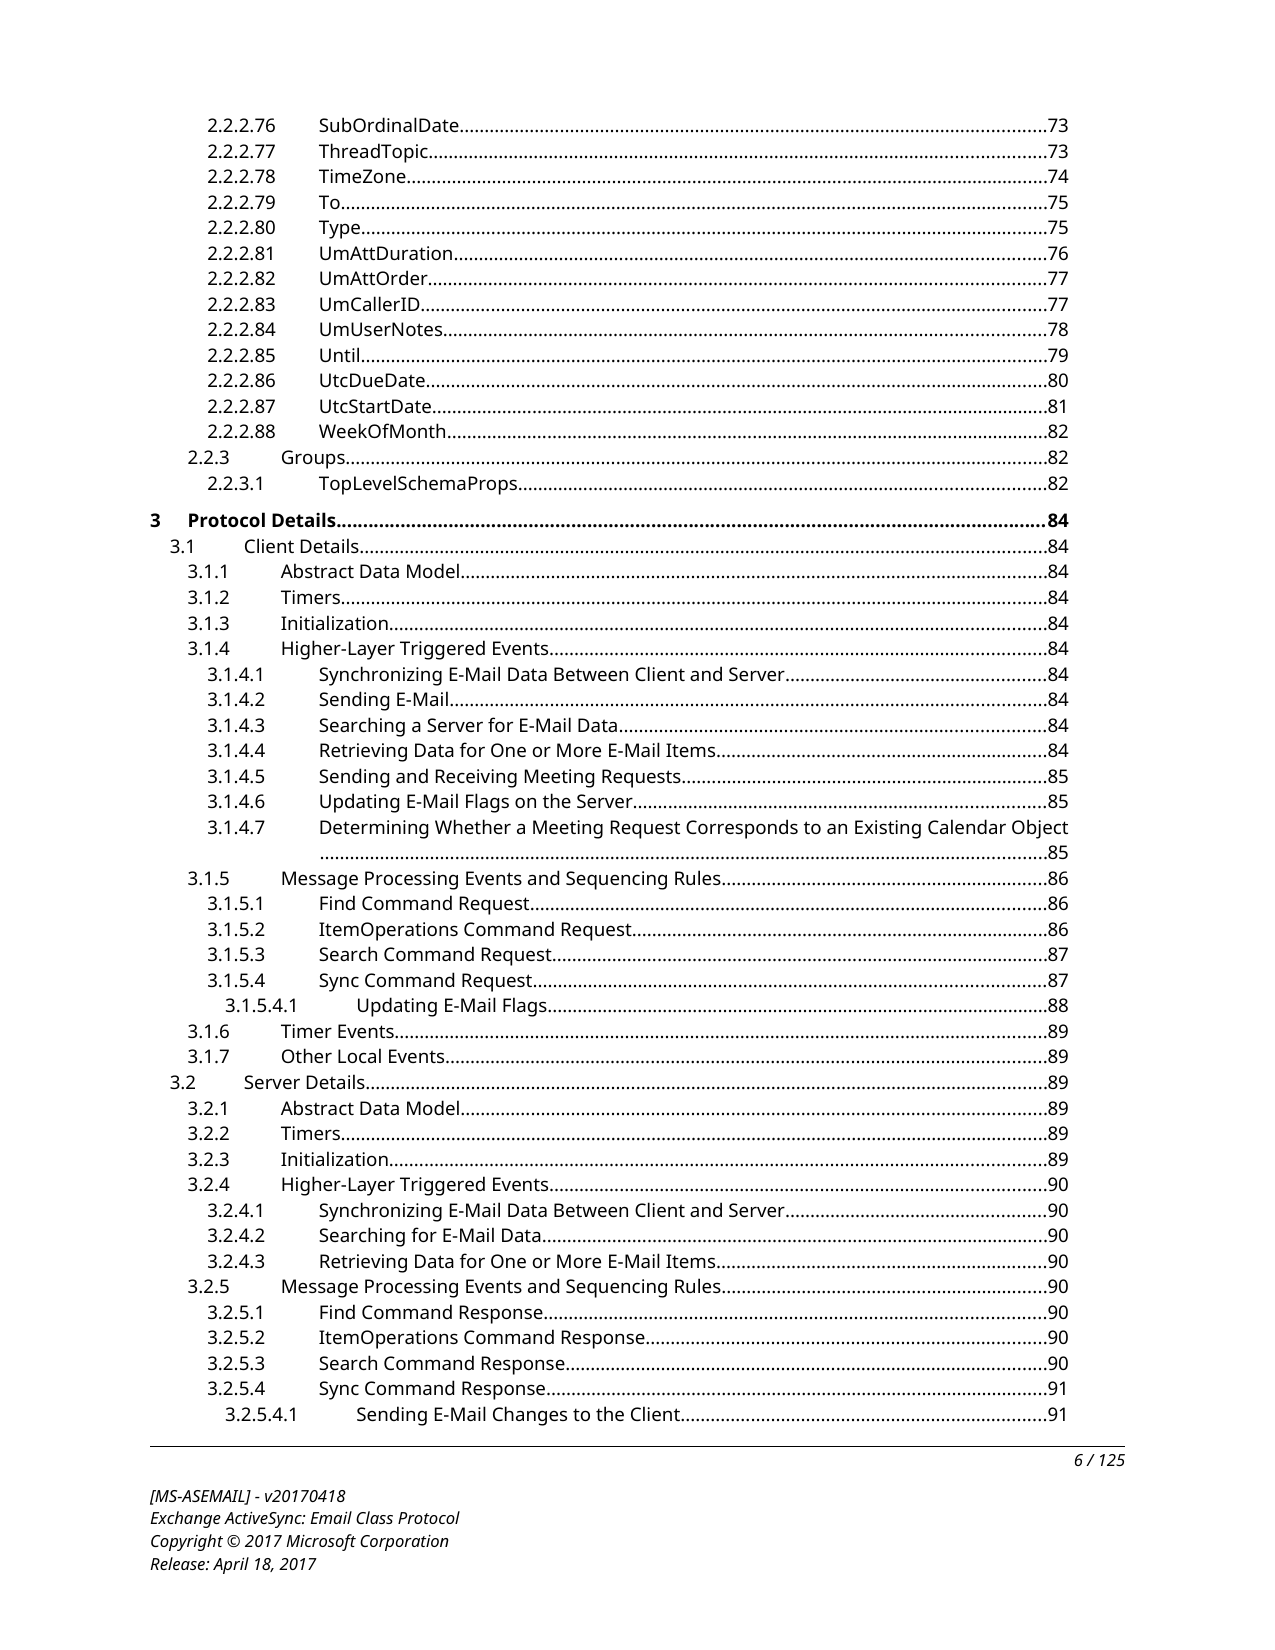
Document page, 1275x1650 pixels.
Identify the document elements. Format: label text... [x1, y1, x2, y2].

text 2.2.2.86 UtcDueDate 80 [207, 368, 1078, 393]
text 3.1.4.6 Updating E-Mail Flags on the Server 85 [207, 788, 1078, 814]
text 3 Protocol Details 84 [150, 508, 1078, 533]
text 3.2.4.1 Synchronizing E-Mail Data Between Client and Server 90 [207, 1197, 1078, 1222]
text 3.1.3 Initialization 84 [187, 610, 1078, 635]
text 3.1.5 Message Processing Events and Sequencing Rules 86 [187, 865, 1078, 891]
text 3.2.5 Message Processing Events and Sequencing Rules 90 [187, 1273, 1078, 1299]
text 2.2.2.82 UmAttOrder 77 [207, 266, 1078, 291]
text 3.2.4 Higher-Layer Triggered Events 90 [187, 1171, 1078, 1197]
text 3.1.4.7 Determining Whether a Meeting Request Corresponds to an Existing Calendar Object 85 [207, 814, 1078, 865]
text 3.1.7 Other Local Events 89 [187, 1044, 1078, 1069]
text 2.2.2.78 TimeZone 74 [207, 163, 1078, 189]
text 3.2.5.1 Find Command Response 90 [207, 1299, 1078, 1324]
text 3.1.4.4 Retrieving Data for One or More E-Mail Items 84 [207, 737, 1078, 763]
text 2.2.2.81 UmAttDuration 76 [207, 240, 1078, 266]
text 2.2.2.83 UmCallerID 77 [207, 291, 1078, 317]
text 3.1.4.2 Sending E-Mail 84 [207, 686, 1078, 712]
text 3.1.1 Abstract Data Model 84 [187, 559, 1078, 584]
text 3.2.1 Abstract Data Model 89 [187, 1095, 1078, 1120]
text 2.2.3.1 TopLevelSchemaProps 82 [207, 470, 1078, 495]
text 3.2.5.2 ItemOperations Command Response 90 [207, 1324, 1078, 1350]
text 2.2.2.88 WeekOfMonth 82 [207, 419, 1078, 444]
text 3.1.5.4.1 Updating E-Mail Flags 88 [225, 993, 1078, 1018]
text 2.2.3 Groups 82 [187, 444, 1078, 470]
text 3.2.2 Timers 89 [187, 1120, 1078, 1146]
text 3.1.5.2 ItemOperations Command Request 86 [207, 916, 1078, 942]
text 3.2.3 Initialization 89 [187, 1146, 1078, 1171]
text 3.1.6 Timer Events 89 [187, 1018, 1078, 1044]
text 3.1.4 Higher-Layer Triggered Events 84 [187, 635, 1078, 661]
text 3.1.4.3 Searching a Server for E-Mail Data 84 [207, 712, 1078, 737]
text 3.1.4.5 Sending and Receiving Meeting Requests 85 [207, 763, 1078, 788]
text 3.1.5.4 Sync Command Request 87 [207, 967, 1078, 993]
text 2.2.2.76 SubOrdinalDate 73 [207, 112, 1078, 138]
text 2.2.2.87 UtcStartDate 81 [207, 393, 1078, 419]
text 2.2.2.80 Type 75 [207, 214, 1078, 240]
text 3.1.2 Timers 84 [187, 584, 1078, 610]
text 3.2.4.2 Searching for E-Mail Data 90 [207, 1222, 1078, 1248]
text 3.2.4.3 Retrieving Data for One or More E-Mail Items 90 [207, 1248, 1078, 1273]
text 3.2.5.4 Sync Command Response 91 [207, 1376, 1078, 1401]
text 2.2.2.79 To 75 [207, 189, 1078, 214]
text 3.2.5.4.1 Sending E-Mail Changes to the Client 91 [225, 1401, 1078, 1427]
text 3.1.4.1 Synchronizing E-Mail Data Between Client and Server 84 [207, 661, 1078, 686]
text 2.2.2.77 ThreadTopic 73 [207, 138, 1078, 163]
text 3.1.5.3 Search Command Request 87 [207, 942, 1078, 967]
text 3.2 Server Details 89 [169, 1069, 1078, 1095]
text 3.1.5.1 Find Command Request 86 [207, 891, 1078, 916]
text 3.2.5.3 Search Command Response 90 [207, 1350, 1078, 1376]
text 2.2.2.84 UmUserNotes 78 [207, 317, 1078, 342]
text 3.1 Client Details 84 [169, 533, 1078, 559]
text 2.2.2.85 Until 79 [207, 342, 1078, 368]
